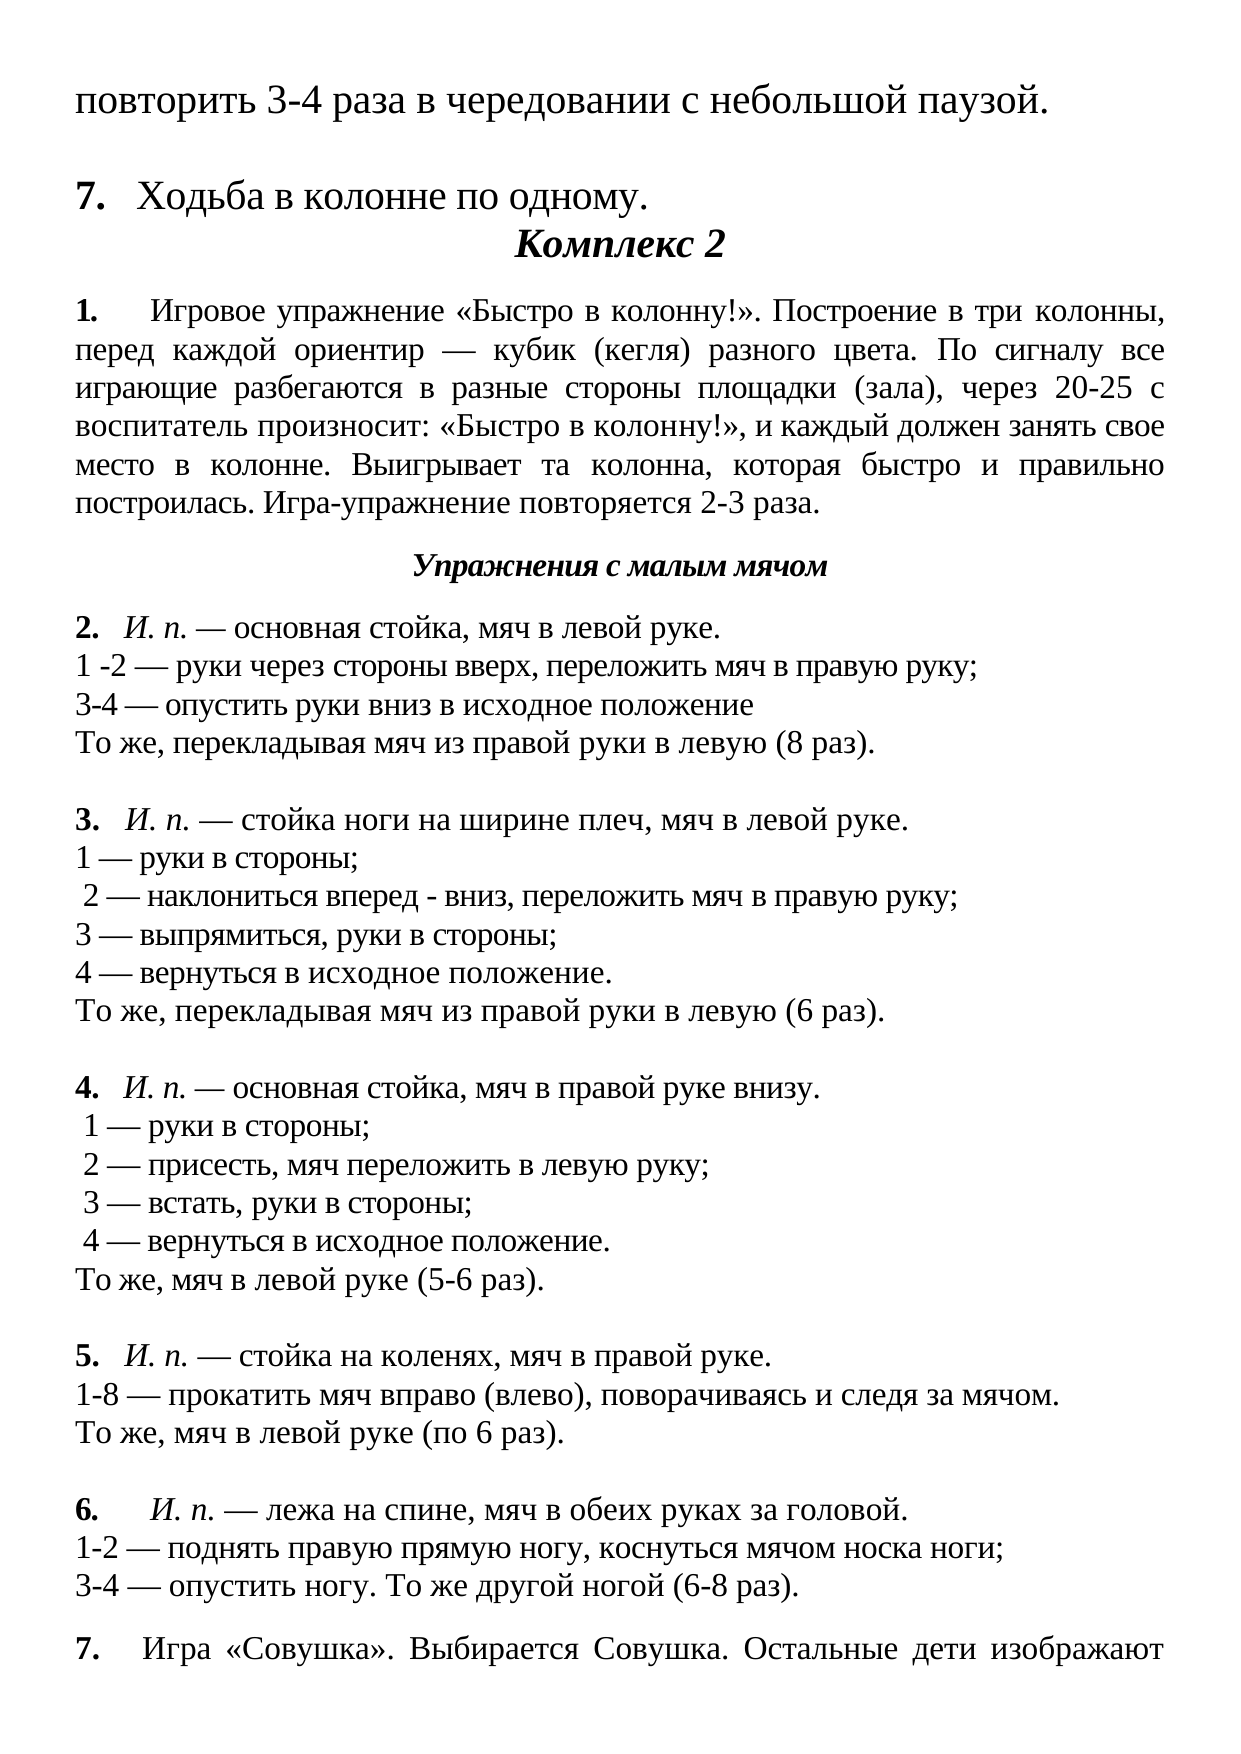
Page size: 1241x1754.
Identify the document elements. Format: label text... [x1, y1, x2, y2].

text 4 — вернуться в исходное положение. [75, 952, 1165, 991]
text 2 — наклониться вперед - вниз, переложить мяч в правую руку; [75, 876, 1165, 914]
text То же, перекладывая мяч из правой руки в левую (6 раз). [75, 991, 1165, 1029]
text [75, 1628, 1165, 1666]
text 1 — руки в стороны; [75, 837, 1165, 876]
text 1-2 — поднять правую прямую ногу, коснуться мячом носка ноги; [75, 1527, 1165, 1566]
text повторить 3-4 раза в чередовании с небольшой паузой. [75, 75, 1165, 123]
text Комплекс 2 [75, 219, 1165, 267]
text 3-4 — опустить ногу. То же другой ногой (6-8 раз). [75, 1566, 1165, 1604]
text 2 — присесть, мяч переложить в левую руку; [75, 1144, 1165, 1182]
text 6. И. п. — лежа на спине, мяч в обеих руках за головой. [75, 1489, 1165, 1527]
text 1 — руки в стороны; [75, 1106, 1165, 1144]
text 4 — вернуться в исходное положение. [75, 1221, 1165, 1259]
text 1-8 — прокатить мяч вправо (влево), поворачиваясь и следя за мячом. [75, 1374, 1165, 1412]
text 5. И. п. — стойка на коленях, мяч в правой руке. [75, 1336, 1165, 1374]
text То же, мяч в левой руке (5-6 раз). [75, 1259, 1165, 1297]
text 3 — выпрямиться, руки в стороны; [75, 914, 1165, 952]
text 3 — встать, руки в стороны; [75, 1182, 1165, 1221]
text 2. И. п. — основная стойка, мяч в левой руке. [75, 607, 1165, 646]
text То же, мяч в левой руке (по 6 раз). [75, 1412, 1165, 1451]
text 3. И. п. — стойка ноги на ширине плеч, мяч в левой руке. [75, 799, 1165, 837]
text 3-4 — опустить руки вниз в исходное положение [75, 684, 1165, 722]
text 7. Ходьба в колонне по одному. [75, 171, 1165, 219]
text 1. Игровое упражнение «Быстро в колонну!». Построение в три колонны, перед каждой ориентир — кубик (кегля) разного цвета. По сигналу все играющие разбегаются в разные стороны площадки (зала), через 20-25 с воспитатель произносит: «Быстро в колонну!», и каждый должен занять свое место в колонне. Выигрывает та колонна, которая быстро и правильно построилась. Игра-упражнение повторяется 2-3 раза. [75, 291, 1165, 521]
text 4. И. п. — основная стойка, мяч в правой руке внизу. [75, 1067, 1165, 1106]
text Упражнения с малым мячом [75, 545, 1165, 583]
text 1 -2 — руки через стороны вверх, переложить мяч в правую руку; [75, 646, 1165, 684]
text То же, перекладывая мяч из правой руки в левую (8 раз). [75, 722, 1165, 761]
